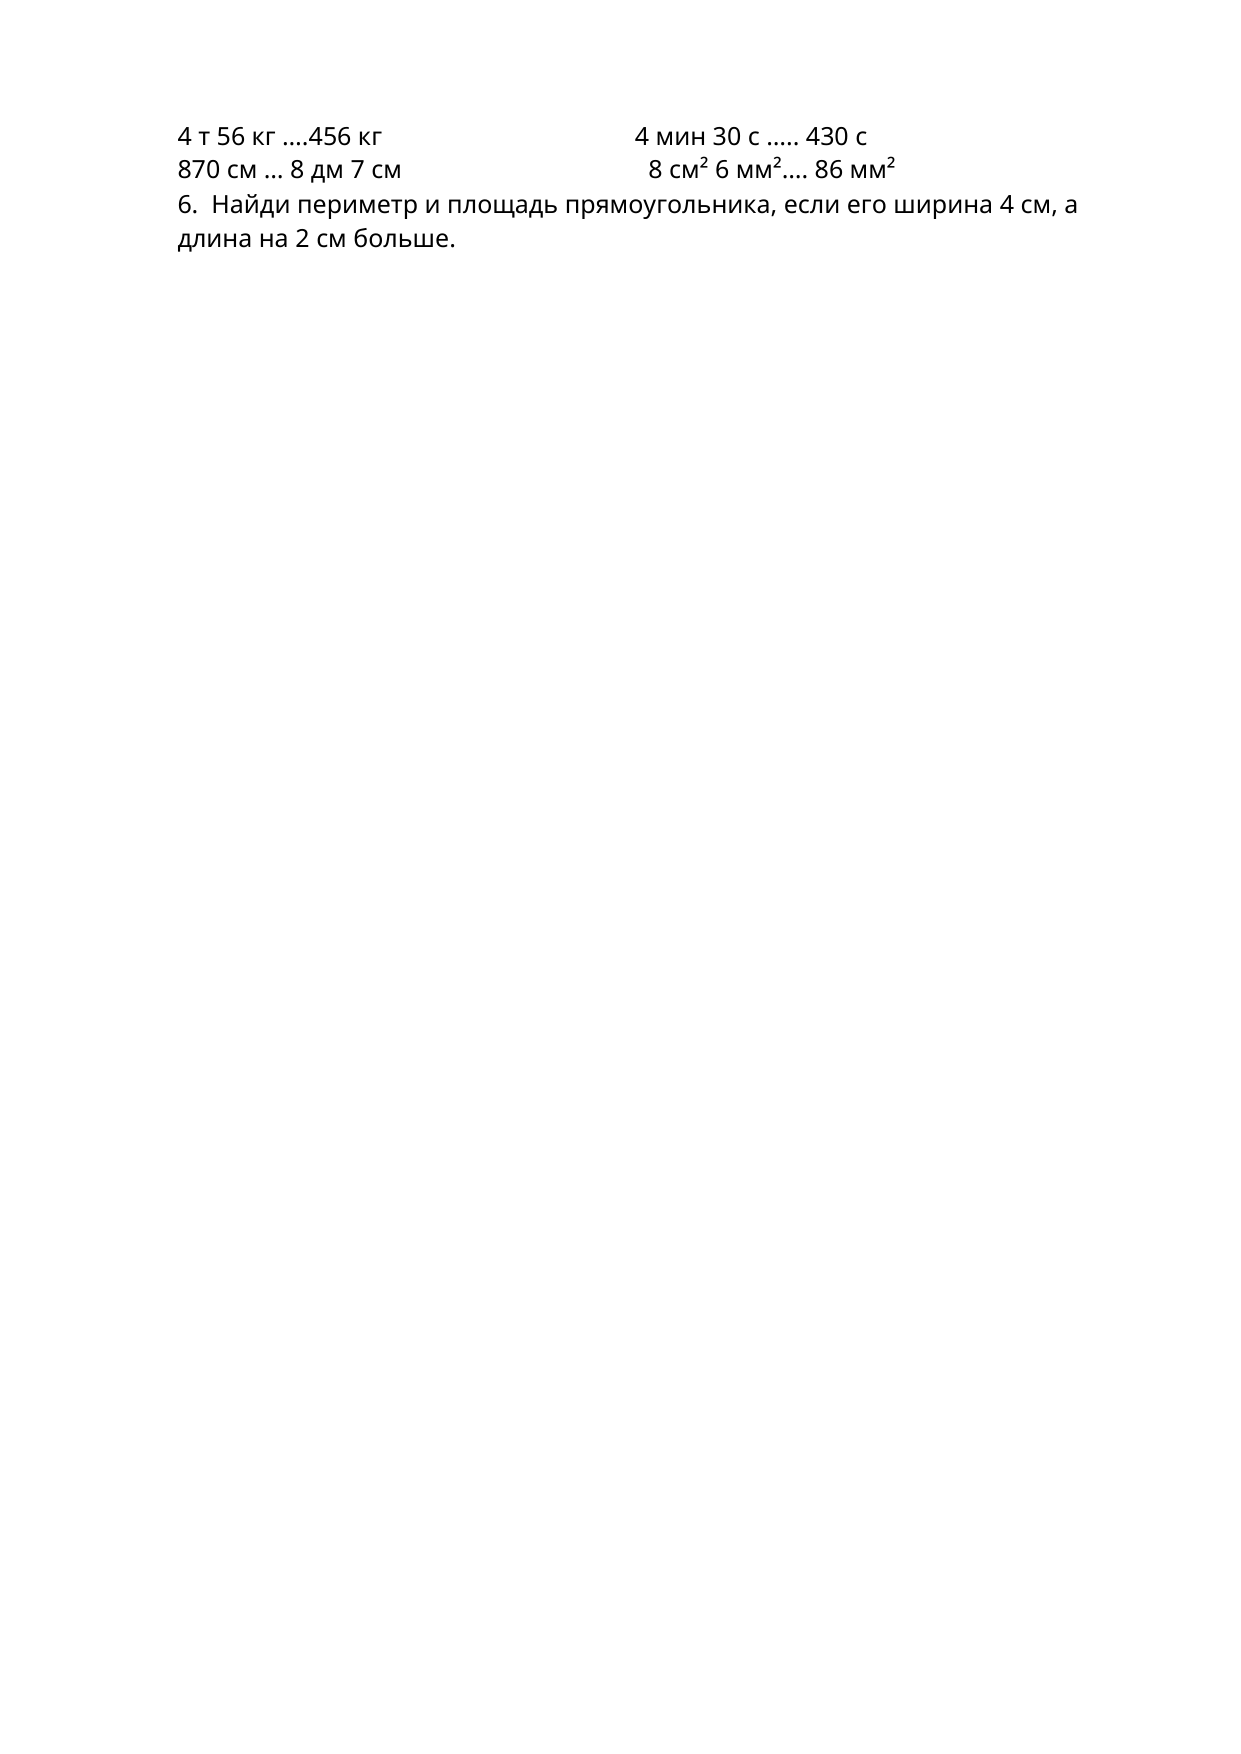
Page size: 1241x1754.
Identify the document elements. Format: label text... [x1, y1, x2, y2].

text 6. Найди периметр и площадь прямоугольника, если его ширина 4 см, а длина на 2 см больше. [177, 186, 1152, 254]
text 4 т 56 кг ….456 кг 4 мин 30 с ….. 430 с [177, 118, 1152, 152]
text 870 см … 8 дм 7 см 8 см² 6 мм²…. 86 мм² [177, 152, 1152, 186]
